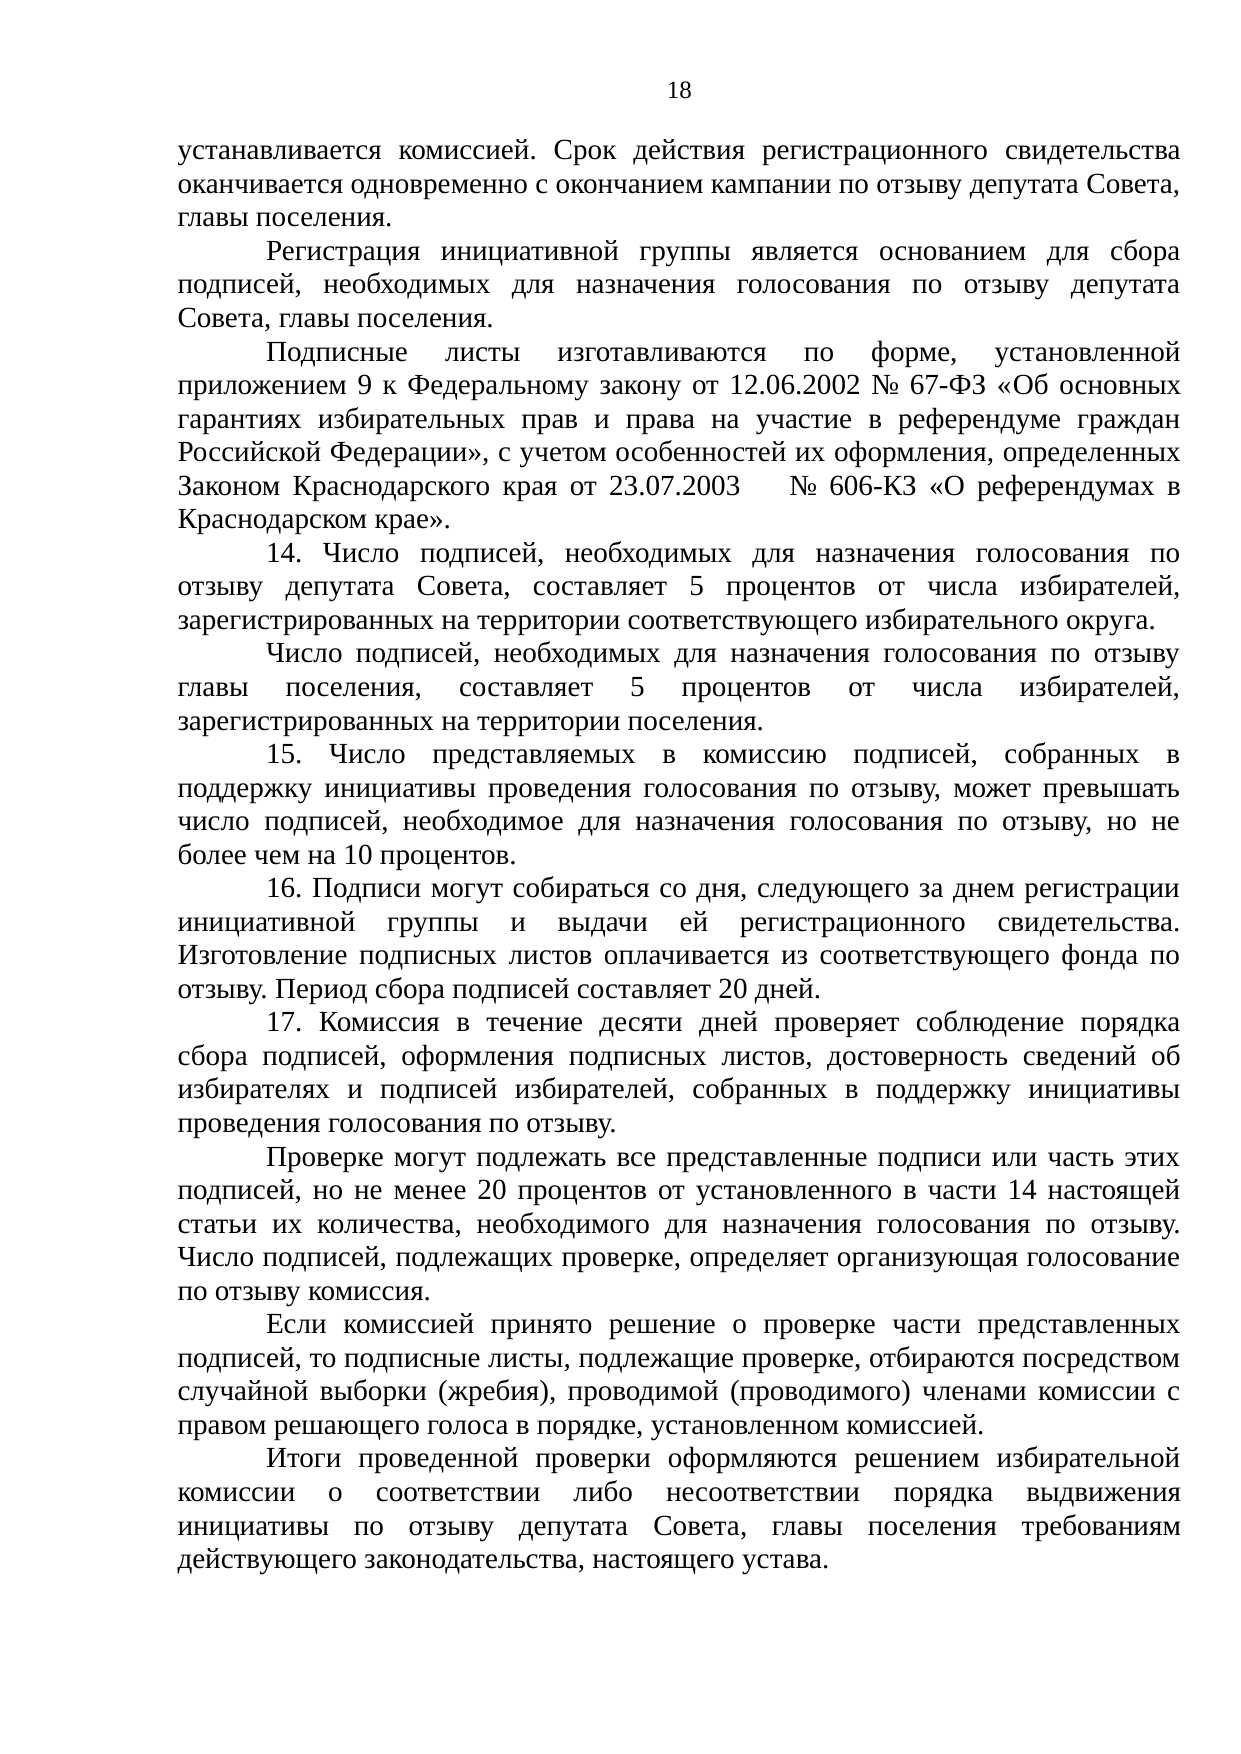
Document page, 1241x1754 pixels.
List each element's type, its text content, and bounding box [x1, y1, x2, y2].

text 15. Число представляемых в комиссию подписей, собранных в поддержку инициативы проведения голосования по отзыву, может превышать число подписей, необходимое для назначения голосования по отзыву, но не более чем на 10 процентов. [177, 736, 1181, 870]
text Подписные листы изготавливаются по форме, установленной приложением 9 к Федеральному закону от 12.06.2002 № 67-ФЗ «Об основных гарантиях избирательных прав и права на участие в референдуме граждан Российской Федерации», с учетом особенностей их оформления, определенных Законом Краснодарского края от 23.07.2003 № 606-КЗ «О референдумах в Краснодарском крае». [177, 334, 1181, 535]
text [177, 132, 1181, 233]
text 14. Число подписей, необходимых для назначения голосования по отзыву депутата Совета, составляет 5 процентов от числа избирателей, зарегистрированных на территории соответствующего избирательного округа. [177, 535, 1181, 636]
text 17. Комиссия в течение десяти дней проверяет соблюдение порядка сбора подписей, оформления подписных листов, достоверность сведений об избирателях и подписей избирателей, собранных в поддержку инициативы проведения голосования по отзыву. [177, 1004, 1181, 1139]
text 16. Подписи могут собираться со дня, следующего за днем регистрации инициативной группы и выдачи ей регистрационного свидетельства. Изготовление подписных листов оплачивается из соответствующего фонда по отзыву. Период сбора подписей составляет 20 дней. [177, 870, 1181, 1004]
text Число подписей, необходимых для назначения голосования по отзыву главы поселения, составляет 5 процентов от числа избирателей, зарегистрированных на территории поселения. [177, 636, 1181, 736]
text Регистрация инициативной группы является основанием для сбора подписей, необходимых для назначения голосования по отзыву депутата Совета, главы поселения. [177, 233, 1181, 334]
text Если комиссией принято решение о проверке части представленных подписей, то подписные листы, подлежащие проверке, отбираются посредством случайной выборки (жребия), проводимой (проводимого) членами комиссии с правом решающего голоса в порядке, установленном комиссией. [177, 1306, 1181, 1441]
text Итоги проведенной проверки оформляются решением избирательной комиссии о соответствии либо несоответствии порядка выдвижения инициативы по отзыву депутата Совета, главы поселения требованиям действующего законодательства, настоящего устава. [177, 1441, 1181, 1575]
text Проверке могут подлежать все представленные подписи или часть этих подписей, но не менее 20 процентов от установленного в части 14 настоящей статьи их количества, необходимого для назначения голосования по отзыву. Число подписей, подлежащих проверке, определяет организующая голосование по отзыву комиссия. [177, 1139, 1181, 1306]
